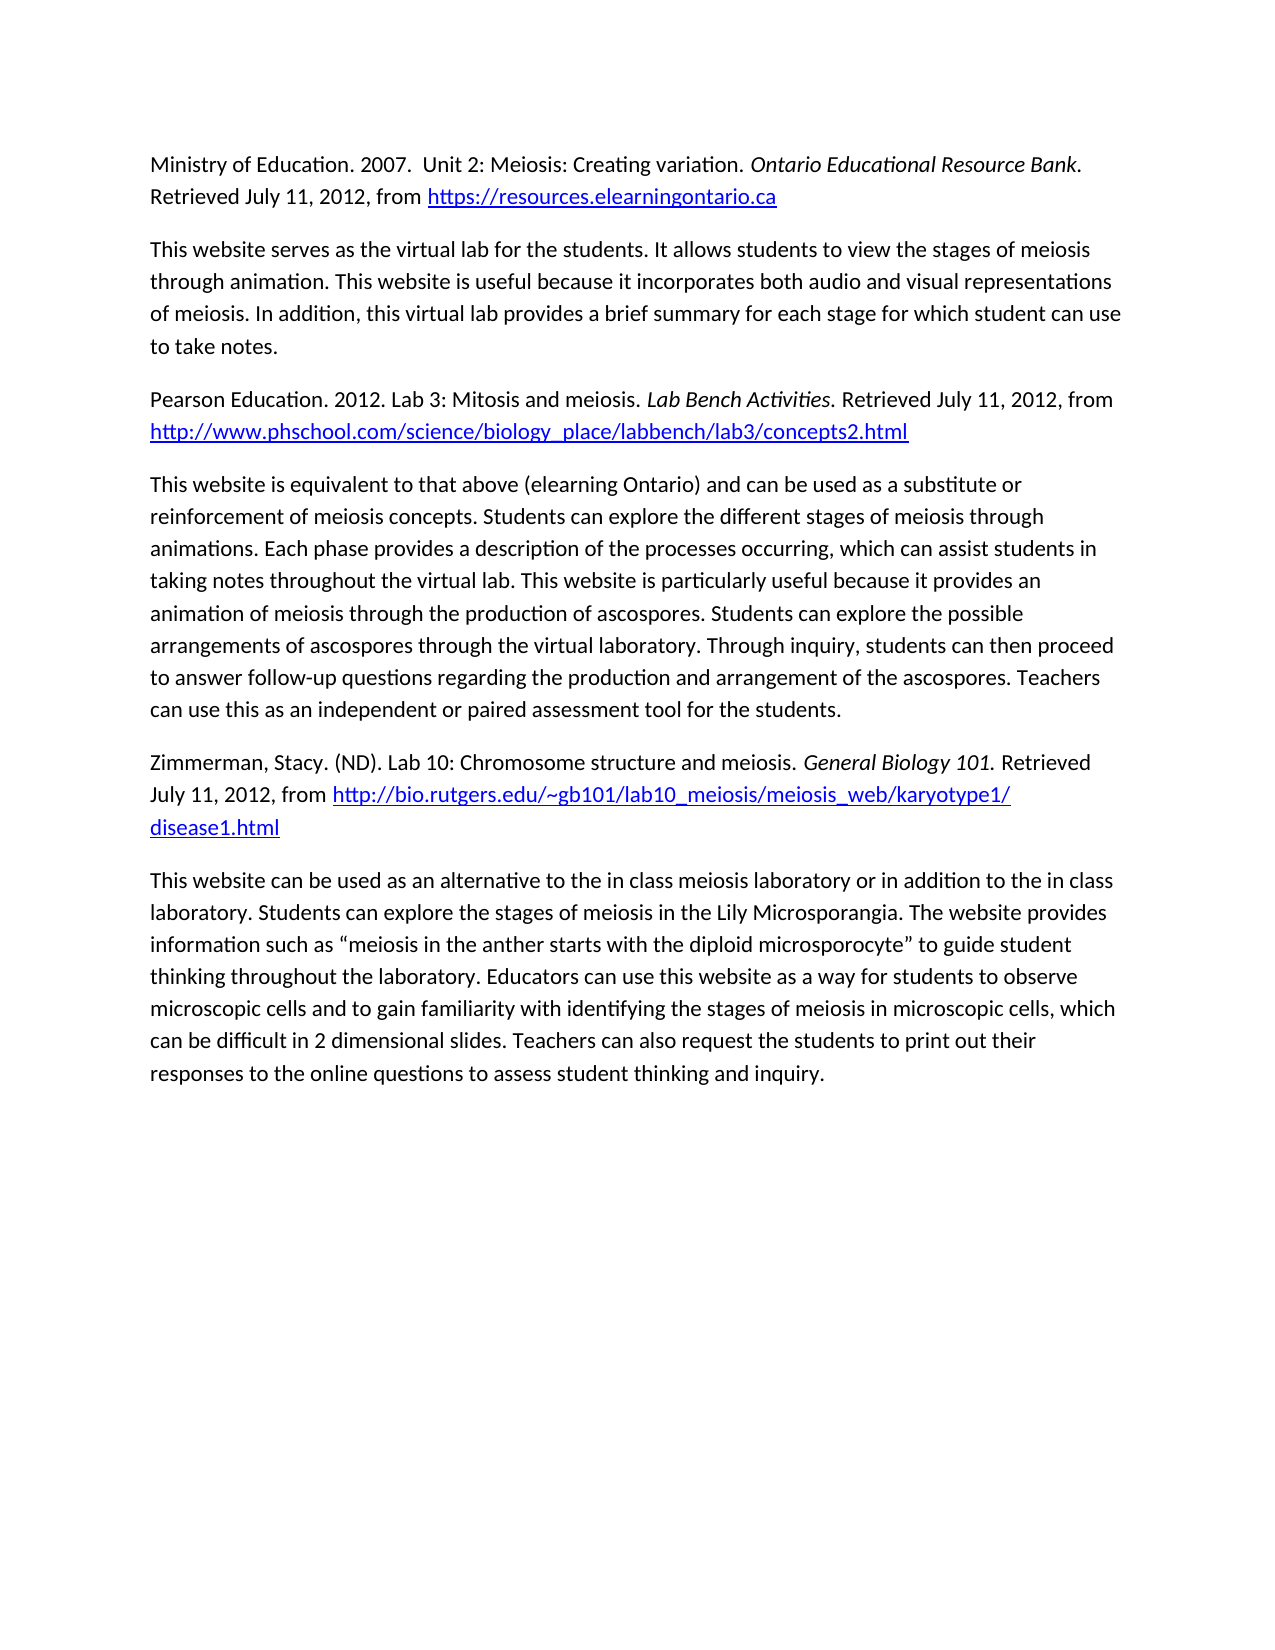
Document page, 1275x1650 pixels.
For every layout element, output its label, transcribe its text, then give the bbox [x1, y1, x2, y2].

text Pearson Education. 2012. Lab 3: Mitosis and meiosis. Lab Bench Activities. Retrieved July 11, 2012, from http://www.phschool.com/science/biology_place/labbench/lab3/concepts2.html [150, 385, 1125, 445]
text This website is equivalent to that above (elearning Ontario) and can be used as a substitute or reinforcement of meiosis concepts. Students can explore the different stages of meiosis through animations. Each phase provides a description of the processes occurring, which can assist students in taking notes throughout the virtual lab. This website is particularly useful because it provides an animation of meiosis through the production of ascospores. Students can explore the possible arrangements of ascospores through the virtual laboratory. Through inquiry, students can then proceed to answer follow-up questions regarding the production and arrangement of the ascospores. Teachers can use this as an independent or paired assessment tool for the students. [150, 470, 1125, 723]
text This website can be used as an alternative to the in class meiosis laboratory or in addition to the in class laboratory. Students can explore the stages of meiosis in the Lily Microsporangia. The website provides information such as “meiosis in the anther starts with the diploid microsporocyte” to guide student thinking throughout the laboratory. Educators can use this website as a way for students to observe microscopic cells and to gain familiarity with identifying the stages of meiosis in microscopic cells, which can be difficult in 2 dimensional slides. Teachers can also request the students to print out their responses to the online questions to assess student thinking and inquiry. [150, 866, 1125, 1087]
text This website serves as the virtual lab for the students. It allows students to view the stages of meiosis through animation. This website is useful because it incorporates both audio and visual representations of meiosis. In addition, this virtual lab provides a brief summary for each stage for which student can use to take notes. [150, 235, 1125, 360]
text Zimmerman, Stacy. (ND). Lab 10: Chromosome structure and meiosis. General Biology 101. Retrieved July 11, 2012, from http://bio.rutgers.edu/~gb101/lab10_meiosis/meiosis_web/karyotype1/disease1.html [150, 748, 1125, 841]
text Ministry of Education. 2007. Unit 2: Meiosis: Creating variation. Ontario Educational Resource Bank. Retrieved July 11, 2012, from https://resources.elearningontario.ca [150, 150, 1125, 210]
